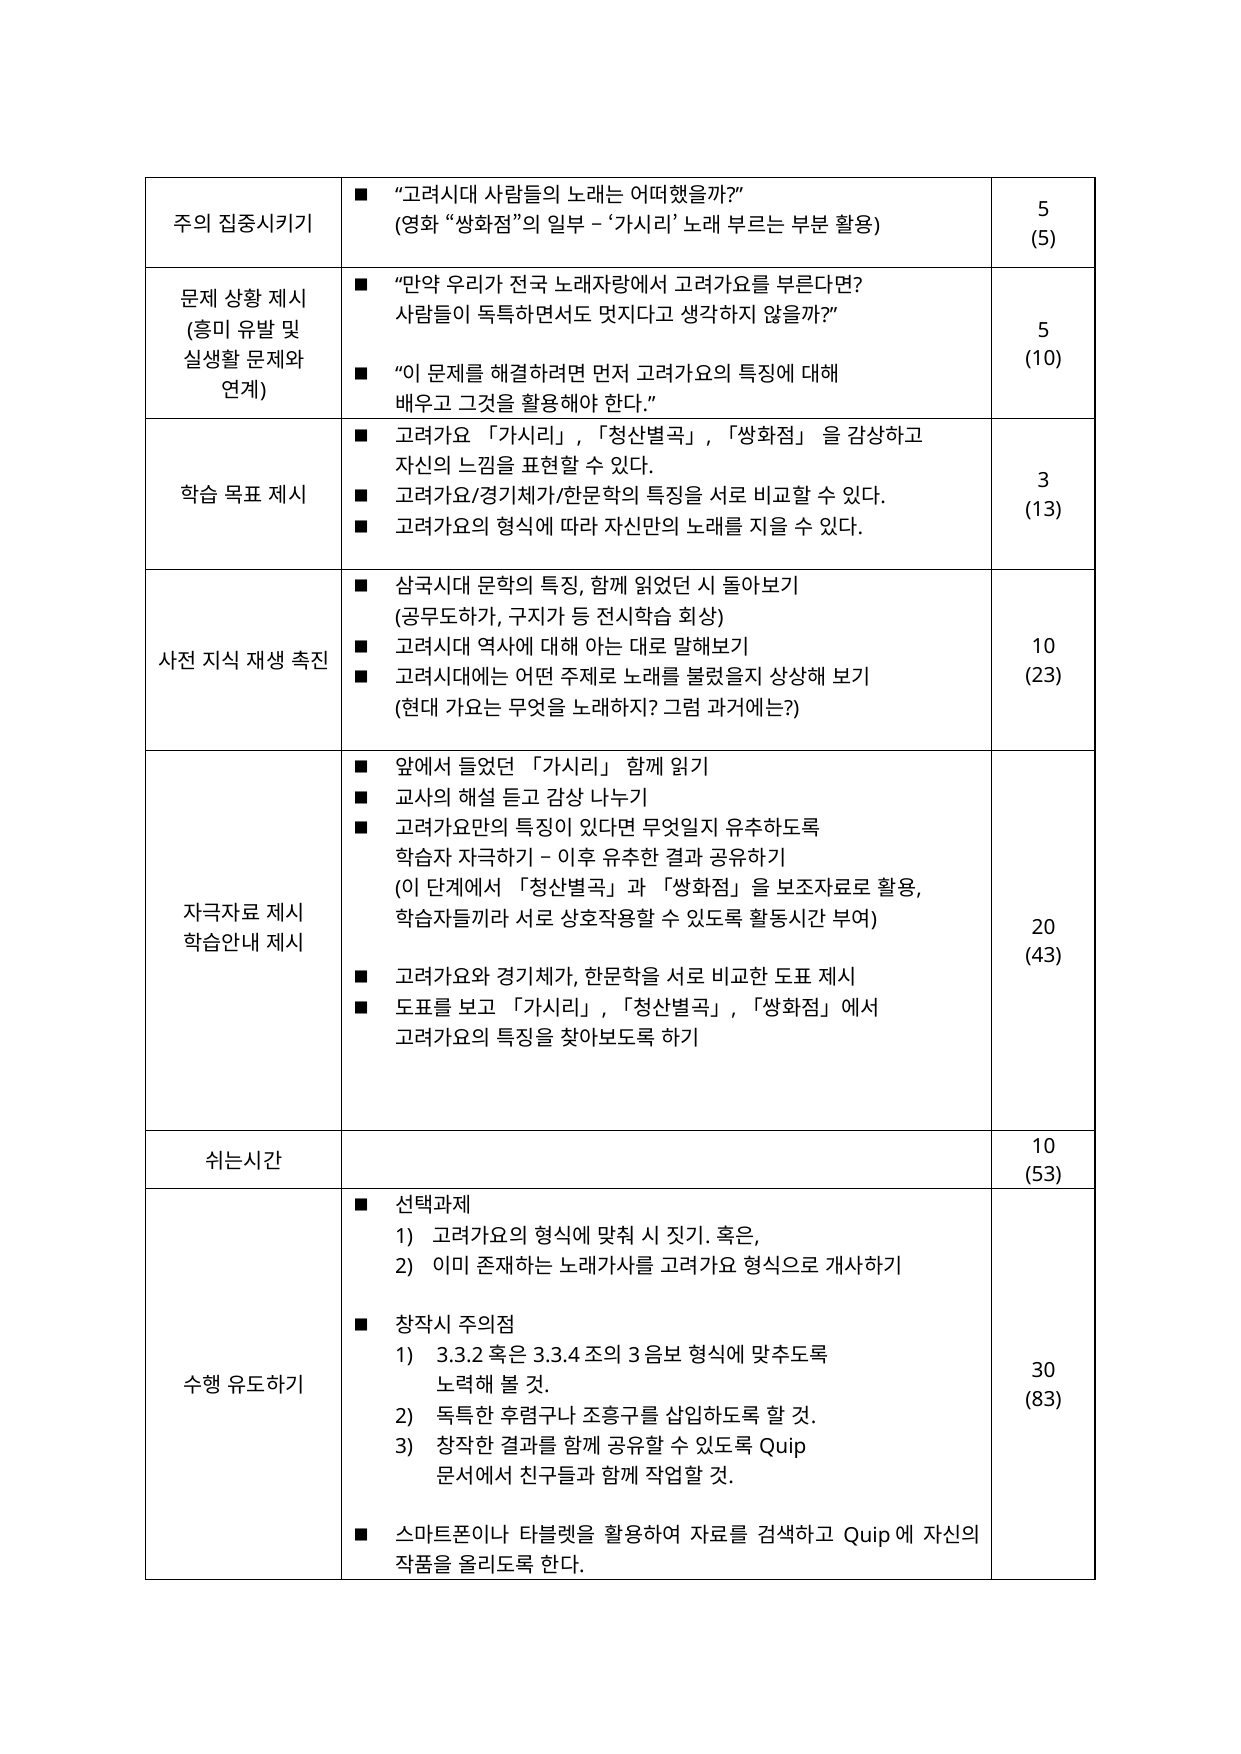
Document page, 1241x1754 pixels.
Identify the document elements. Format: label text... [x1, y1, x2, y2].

table_cell 앞에서 들었던 「가시리」 함께 읽기 교사의 해설 듣고 감상 나누기 고려가요만의 특징이 있다면 무엇일지 유추하도록 학습자 자극하기 – 이후 유추한 결과 공유하기 (이 단계에서 「청산별곡」과 「쌍화점」을 보조자료로 활용, 학습자들끼라 서로 상호작용할 수 있도록 활동시간 부여) 고려가요와 경기체가, 한문학을 서로 비교한 도표 제시 도표를 보고 「가시리」, 「청산별곡」, 「쌍화점」에서 고려가요의 특징을 찾아보도록 하기 [342, 751, 991, 1130]
table_cell 30 (83) [992, 1189, 1094, 1579]
table_cell 5 (10) [992, 268, 1094, 418]
table_cell 학습 목표 제시 [146, 419, 341, 569]
table_cell “고려시대 사람들의 노래는 어떠했을까?” (영화 “쌍화점”의 일부 – ‘가시리’ 노래 부르는 부분 활용) [342, 178, 991, 267]
table_cell “만약 우리가 전국 노래자랑에서 고려가요를 부른다면? 사람들이 독특하면서도 멋지다고 생각하지 않을까?” “이 문제를 해결하려면 먼저 고려가요의 특징에 대해 배우고 그것을 활용해야 한다.” [342, 268, 991, 418]
table_cell 10 (23) [992, 570, 1094, 749]
table_cell 고려가요 「가시리」, 「청산별곡」, 「쌍화점」 을 감상하고 자신의 느낌을 표현할 수 있다. 고려가요/경기체가/한문학의 특징을 서로 비교할 수 있다. 고려가요의 형식에 따라 자신만의 노래를 지을 수 있다. [342, 419, 991, 569]
table_cell [342, 1131, 991, 1188]
table_cell 수행 유도하기 [146, 1189, 341, 1579]
table_cell 사전 지식 재생 촉진 [146, 570, 341, 749]
table_cell 20 (43) [992, 751, 1094, 1130]
table_cell 문제 상황 제시 (흥미 유발 및 실생활 문제와 연계) [146, 268, 341, 418]
table_cell 10 (53) [992, 1131, 1094, 1188]
table_cell 쉬는시간 [146, 1131, 341, 1188]
table_cell 3 (13) [992, 419, 1094, 569]
table_cell 5 (5) [992, 178, 1094, 267]
table_cell 주의 집중시키기 [146, 178, 341, 267]
table_cell 자극자료 제시 학습안내 제시 [146, 751, 341, 1130]
table_cell 삼국시대 문학의 특징, 함께 읽었던 시 돌아보기 (공무도하가, 구지가 등 전시학습 회상) 고려시대 역사에 대해 아는 대로 말해보기 고려시대에는 어떤 주제로 노래를 불렀을지 상상해 보기 (현대 가요는 무엇을 노래하지? 그럼 과거에는?) [342, 570, 991, 749]
table_cell 선택과제 고려가요의 형식에 맞춰 시 짓기. 혹은, 이미 존재하는 노래가사를 고려가요 형식으로 개사하기 창작시 주의점 3.3.2 혹은 3.3.4조의 3음보 형식에 맞추도록 노력해 볼 것. 독특한 후렴구나 조흥구를 삽입하도록 할 것. 창작한 결과를 함께 공유할 수 있도록 Quip 문서에서 친구들과 함께 작업할 것. 스마트폰이나 타블렛을 활용하여 자료를 검색하고 Quip에 자신의 작품을 올리도록 한다. [342, 1189, 991, 1579]
